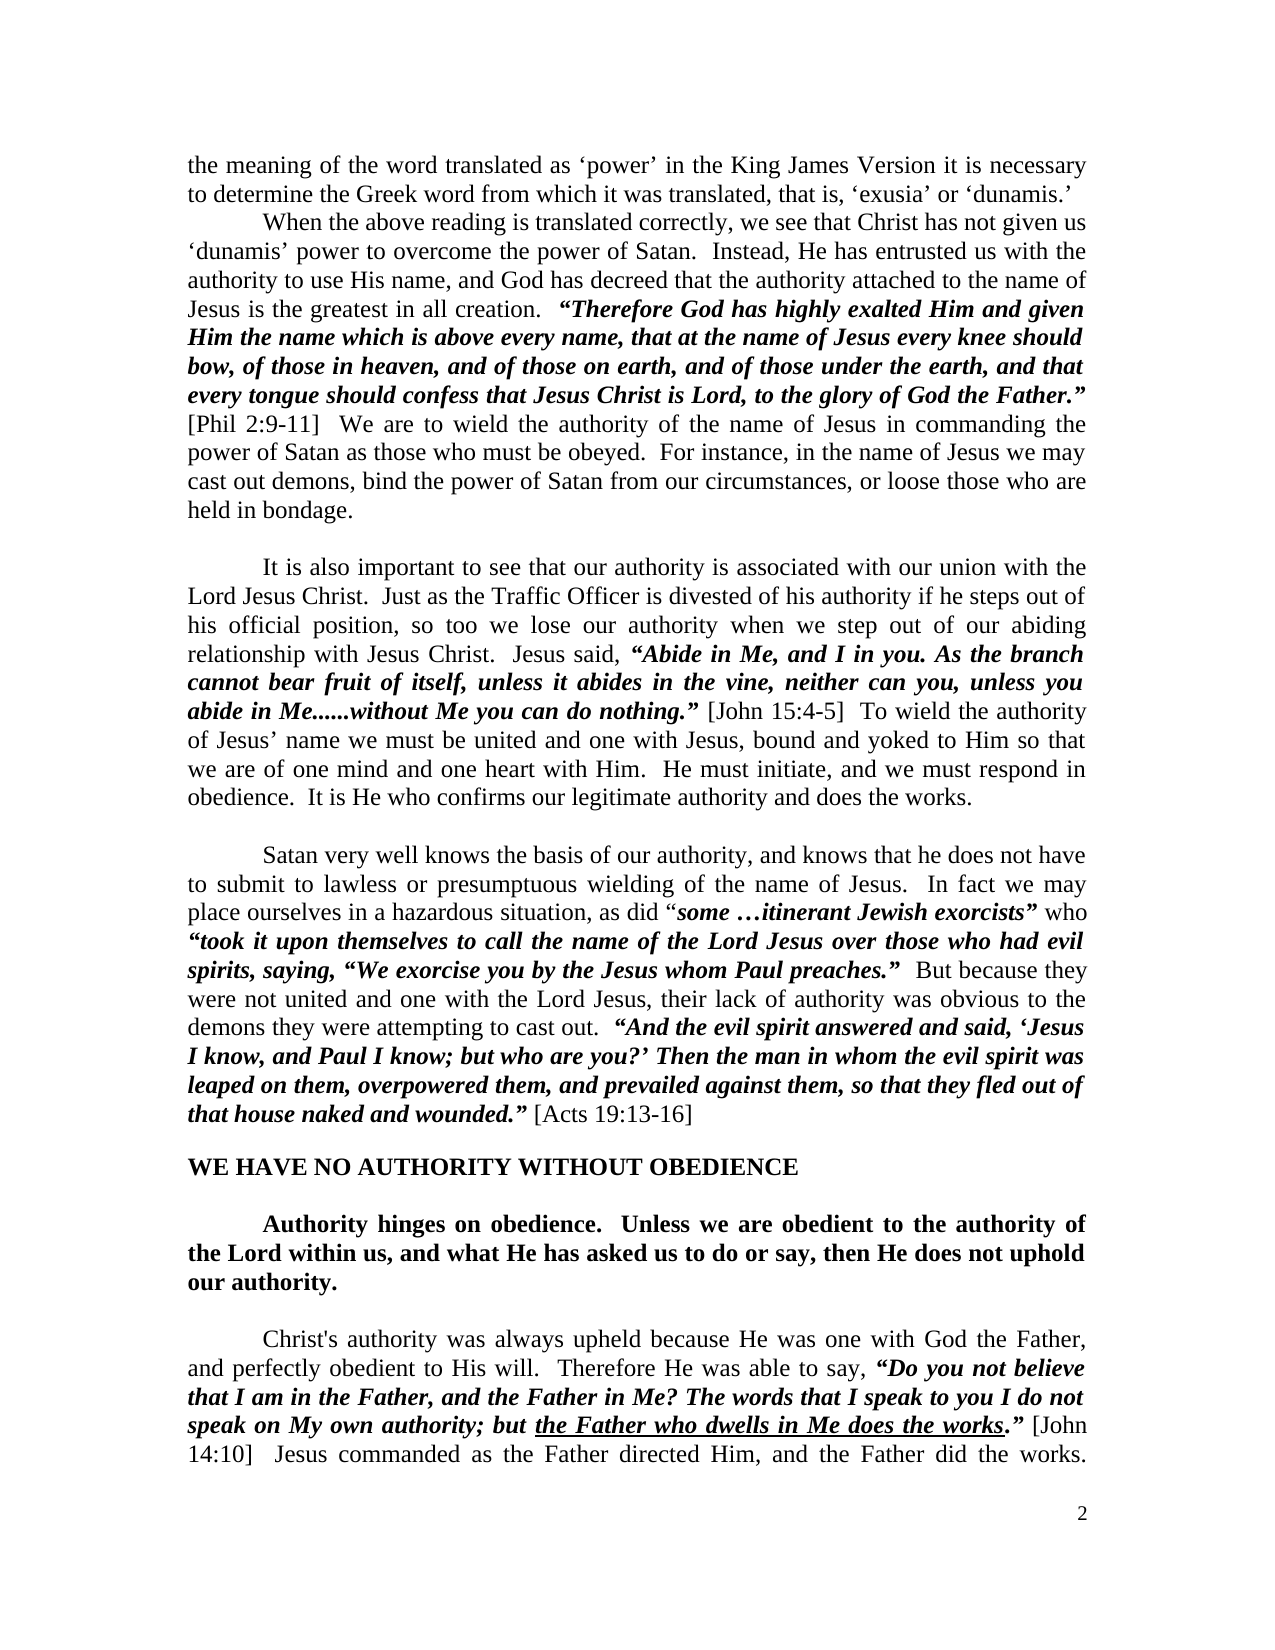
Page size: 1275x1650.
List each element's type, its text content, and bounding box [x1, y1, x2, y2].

text Satan very well knows the basis of our authority, and knows that he does not have to submit to lawless or presumptuous wielding of the name of Jesus. In fact we may place ourselves in a hazardous situation, as did “some …itinerant Jewish exorcists” who “took it upon themselves to call the name of the Lord Jesus over those who had evil spirits, saying, “We exorcise you by the Jesus whom Paul preaches.” But because they were not united and one with the Lord Jesus, their lack of authority was obvious to the demons they were attempting to cast out. “And the evil spirit answered and said, ‘Jesus I know, and Paul I know; but who are you?’ Then the man in whom the evil spirit was leaped on them, overpowered them, and prevailed against them, so that they fled out of that house naked and wounded.” [Acts 19:13-16] [187, 840, 1087, 1127]
text Authority hinges on obedience. Unless we are obedient to the authority of the Lord within us, and what He has asked us to do or say, then He does not uphold our authority. [187, 1209, 1087, 1295]
text It is also important to see that our authority is associated with our union with the Lord Jesus Christ. Just as the Traffic Officer is divested of his authority if he steps out of his official position, so too we lose our authority when we step out of our abiding relationship with Jesus Christ. Jesus said, “Abide in Me, and I in you. As the branch cannot bear fruit of itself, unless it abides in the vine, neither can you, unless you abide in Me......without Me you can do nothing.” [John 15:4-5] To wield the authority of Jesus’ name we must be united and one with Jesus, bound and yoked to Him so that we are of one mind and one heart with Him. He must initiate, and we must respond in obedience. It is He who confirms our legitimate authority and does the works. [187, 552, 1087, 811]
text When the above reading is translated correctly, we see that Christ has not given us ‘dunamis’ power to overcome the power of Satan. Instead, He has entrusted us with the authority to use His name, and God has decreed that the authority attached to the name of Jesus is the greatest in all creation. “Therefore God has highly exalted Him and given Him the name which is above every name, that at the name of Jesus every knee should bow, of those in heaven, and of those on earth, and of those under the earth, and that every tongue should confess that Jesus Christ is Lord, to the glory of God the Father.” [Phil 2:9-11] We are to wield the authority of the name of Jesus in commanding the power of Satan as those who must be obeyed. For instance, in the name of Jesus we may cast out demons, bind the power of Satan from our circumstances, or loose those who are held in bondage. [187, 207, 1087, 524]
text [187, 150, 1087, 207]
text WE HAVE NO AUTHORITY WITHOUT OBEDIENCE [187, 1152, 1087, 1180]
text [187, 1324, 1087, 1468]
